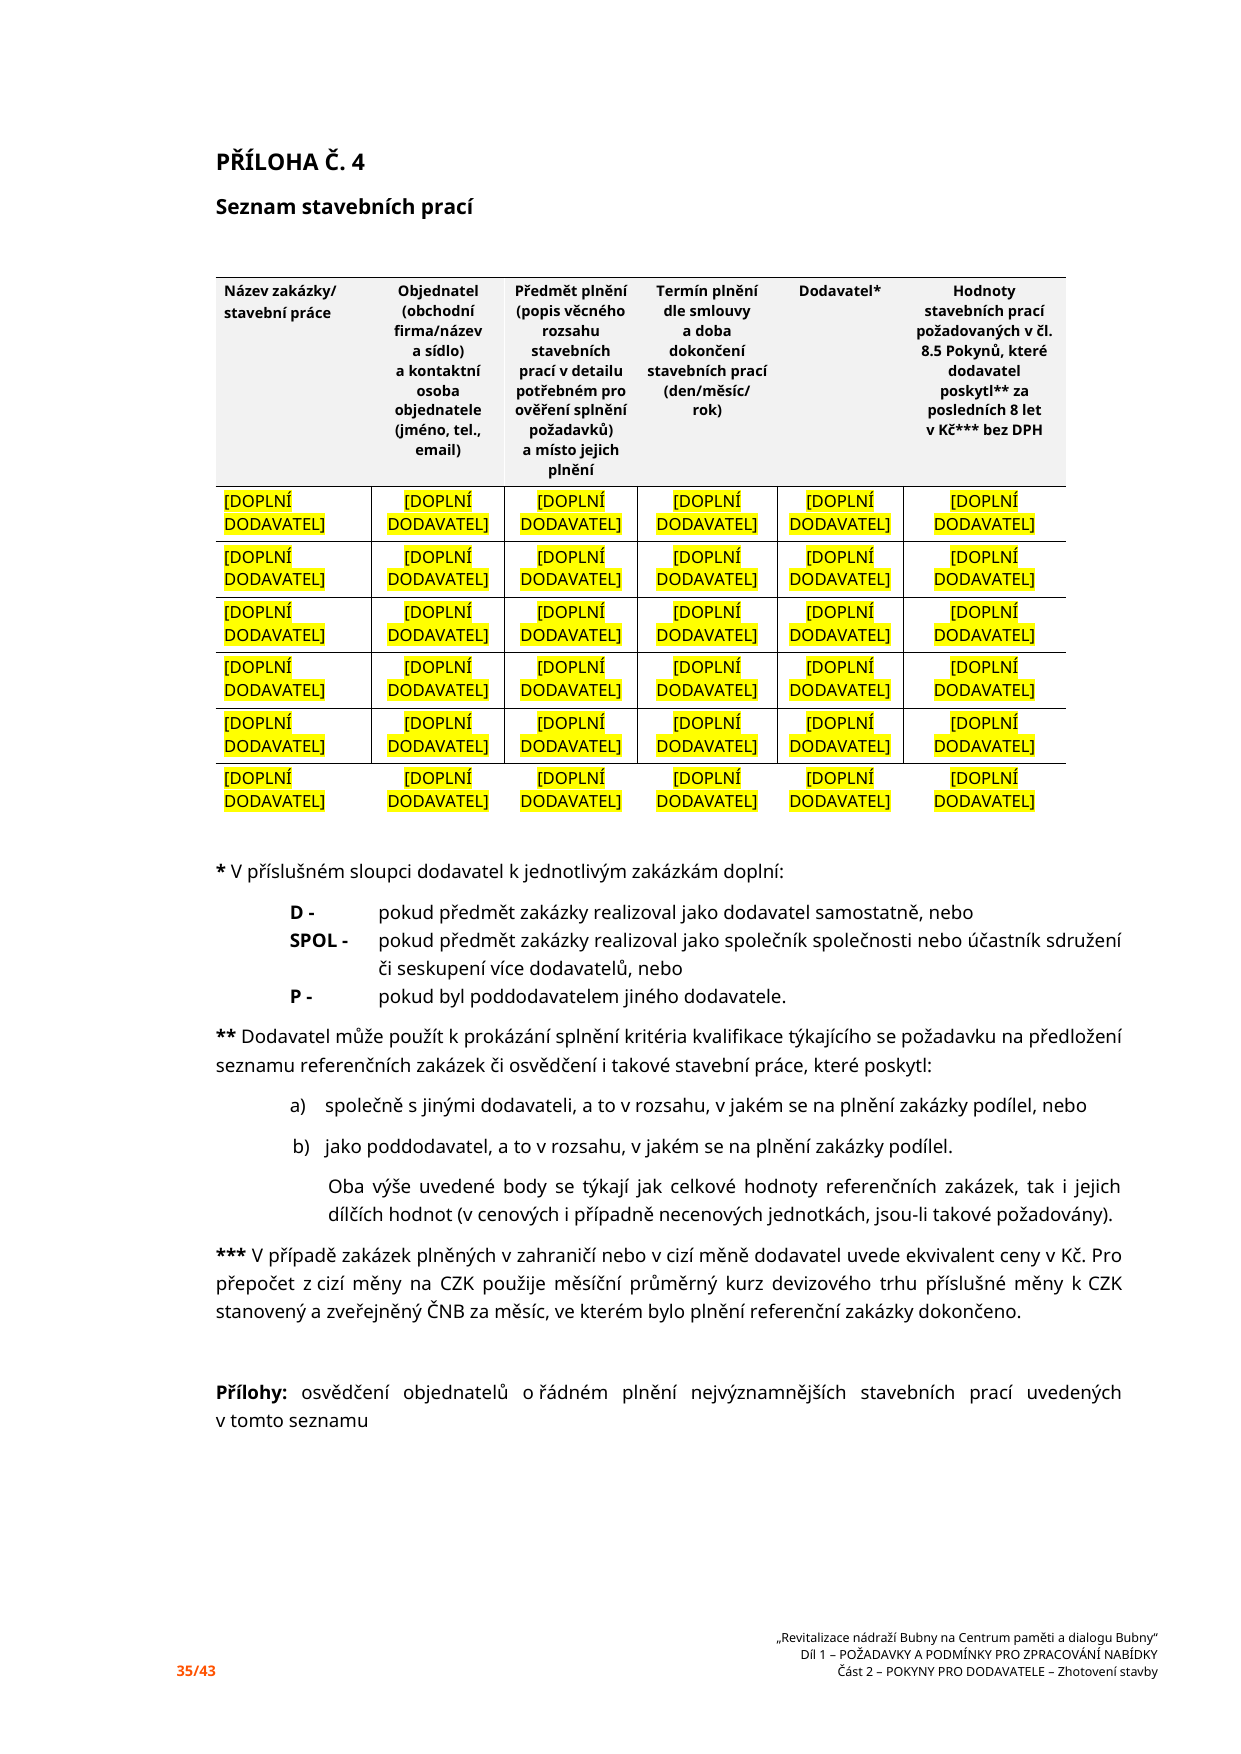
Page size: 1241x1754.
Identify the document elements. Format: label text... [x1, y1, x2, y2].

table_cell [DOPLNÍ DODAVATEL] [777, 764, 903, 818]
text *** V případě zakázek plněných v zahraničí nebo v cizí měně dodavatel uvede ekvivalent ceny v Kč. Pro přepočet z cizí měny na CZK použije měsíční průměrný kurz devizového trhu příslušné měny k CZK stanovený a zveřejněný ČNB za měsíc, ve kterém bylo plnění referenční zakázky dokončeno. [216, 1242, 1122, 1323]
table_cell [DOPLNÍ DODAVATEL] [216, 764, 372, 818]
table_cell [DOPLNÍ DODAVATEL] [638, 598, 777, 652]
table_cell [DOPLNÍ DODAVATEL] [505, 487, 637, 541]
table_header Objednatel (obchodní firma/název a sídlo) a kontaktní osoba objednatele (jméno, tel., email) [372, 278, 504, 486]
table_cell [DOPLNÍ DODAVATEL] [638, 653, 777, 707]
table_cell [DOPLNÍ DODAVATEL] [505, 709, 637, 763]
table_cell [DOPLNÍ DODAVATEL] [778, 653, 903, 707]
table_cell [DOPLNÍ DODAVATEL] [372, 764, 504, 818]
text P - pokud byl poddodavatelem jiného dodavatele. [289, 983, 1122, 1009]
table_cell [DOPLNÍ DODAVATEL] [216, 598, 371, 652]
table_cell [DOPLNÍ DODAVATEL] [505, 653, 637, 707]
table_cell [DOPLNÍ DODAVATEL] [216, 487, 371, 541]
table_cell [DOPLNÍ DODAVATEL] [372, 542, 504, 597]
text Přílohy: osvědčení objednatelů o řádném plnění nejvýznamnějších stavebních prací uvedených v tomto seznamu [216, 1379, 1122, 1433]
table_cell [DOPLNÍ DODAVATEL] [903, 764, 1066, 818]
table_cell [DOPLNÍ DODAVATEL] [505, 542, 637, 597]
table_cell [DOPLNÍ DODAVATEL] [778, 542, 903, 597]
table_cell [DOPLNÍ DODAVATEL] [637, 764, 777, 818]
table_cell [DOPLNÍ DODAVATEL] [372, 598, 504, 652]
table_header Předmět plnění (popis věcného rozsahu stavebních prací v detailu potřebném pro ověření splnění požadavků) a místo jejich plnění [505, 278, 637, 486]
table_cell [DOPLNÍ DODAVATEL] [904, 653, 1066, 707]
table_cell [DOPLNÍ DODAVATEL] [638, 487, 777, 541]
table_cell [DOPLNÍ DODAVATEL] [778, 598, 903, 652]
text * V příslušném sloupci dodavatel k jednotlivým zakázkám doplní: [216, 859, 1122, 884]
table_cell [DOPLNÍ DODAVATEL] [778, 487, 903, 541]
text D - pokud předmět zakázky realizoval jako dodavatel samostatně, nebo [289, 899, 1122, 925]
table_cell [DOPLNÍ DODAVATEL] [216, 653, 371, 707]
text Seznam stavebních prací [216, 192, 1122, 221]
table_cell [DOPLNÍ DODAVATEL] [505, 598, 637, 652]
table_cell [DOPLNÍ DODAVATEL] [904, 487, 1066, 541]
table_cell [DOPLNÍ DODAVATEL] [778, 709, 903, 763]
table_cell [DOPLNÍ DODAVATEL] [904, 542, 1066, 597]
table_cell [DOPLNÍ DODAVATEL] [372, 709, 504, 763]
table_cell [DOPLNÍ DODAVATEL] [216, 709, 371, 763]
table_cell [DOPLNÍ DODAVATEL] [638, 709, 777, 763]
table_header Termín plnění dle smlouvy a doba dokončení stavebních prací (den/měsíc/ rok) [637, 278, 777, 486]
text Příloha č. 4 [216, 146, 1122, 177]
table_header Hodnoty stavebních prací požadovaných v čl. 8.5 Pokynů, které dodavatel poskytl** za posledních 8 let v Kč*** bez DPH [903, 278, 1066, 486]
table_cell [DOPLNÍ DODAVATEL] [216, 542, 371, 597]
table_cell [DOPLNÍ DODAVATEL] [638, 542, 777, 597]
table_cell [DOPLNÍ DODAVATEL] [372, 653, 504, 707]
text ** Dodavatel může použít k prokázání splnění kritéria kvalifikace týkajícího se požadavku na předložení seznamu referenčních zakázek či osvědčení i takové stavební práce, které poskytl: [216, 1024, 1122, 1077]
table_header Název zakázky/ stavební práce [216, 278, 372, 486]
text SPOL - pokud předmět zakázky realizoval jako společník společnosti nebo účastník sdružení či seskupení více dodavatelů, nebo [289, 927, 1122, 981]
table_cell [DOPLNÍ DODAVATEL] [372, 487, 504, 541]
table_cell [DOPLNÍ DODAVATEL] [904, 598, 1066, 652]
table_cell [DOPLNÍ DODAVATEL] [904, 709, 1066, 763]
table_cell [DOPLNÍ DODAVATEL] [505, 764, 637, 818]
list Oba výše uvedené body se týkají jak celkové hodnoty referenčních zakázek, tak i jejich dílčích hodnot (v cenových i případně necenových jednotkách, jsou-li takové požadovány). [328, 1173, 1122, 1227]
table_header Dodavatel* [777, 278, 903, 486]
list společně s jinými dodavateli, a to v rozsahu, v jakém se na plnění zakázky podílel, nebo [289, 1092, 1122, 1118]
text jako poddodavatel, a to v rozsahu, v jakém se na plnění zakázky podílel. [292, 1133, 1122, 1158]
